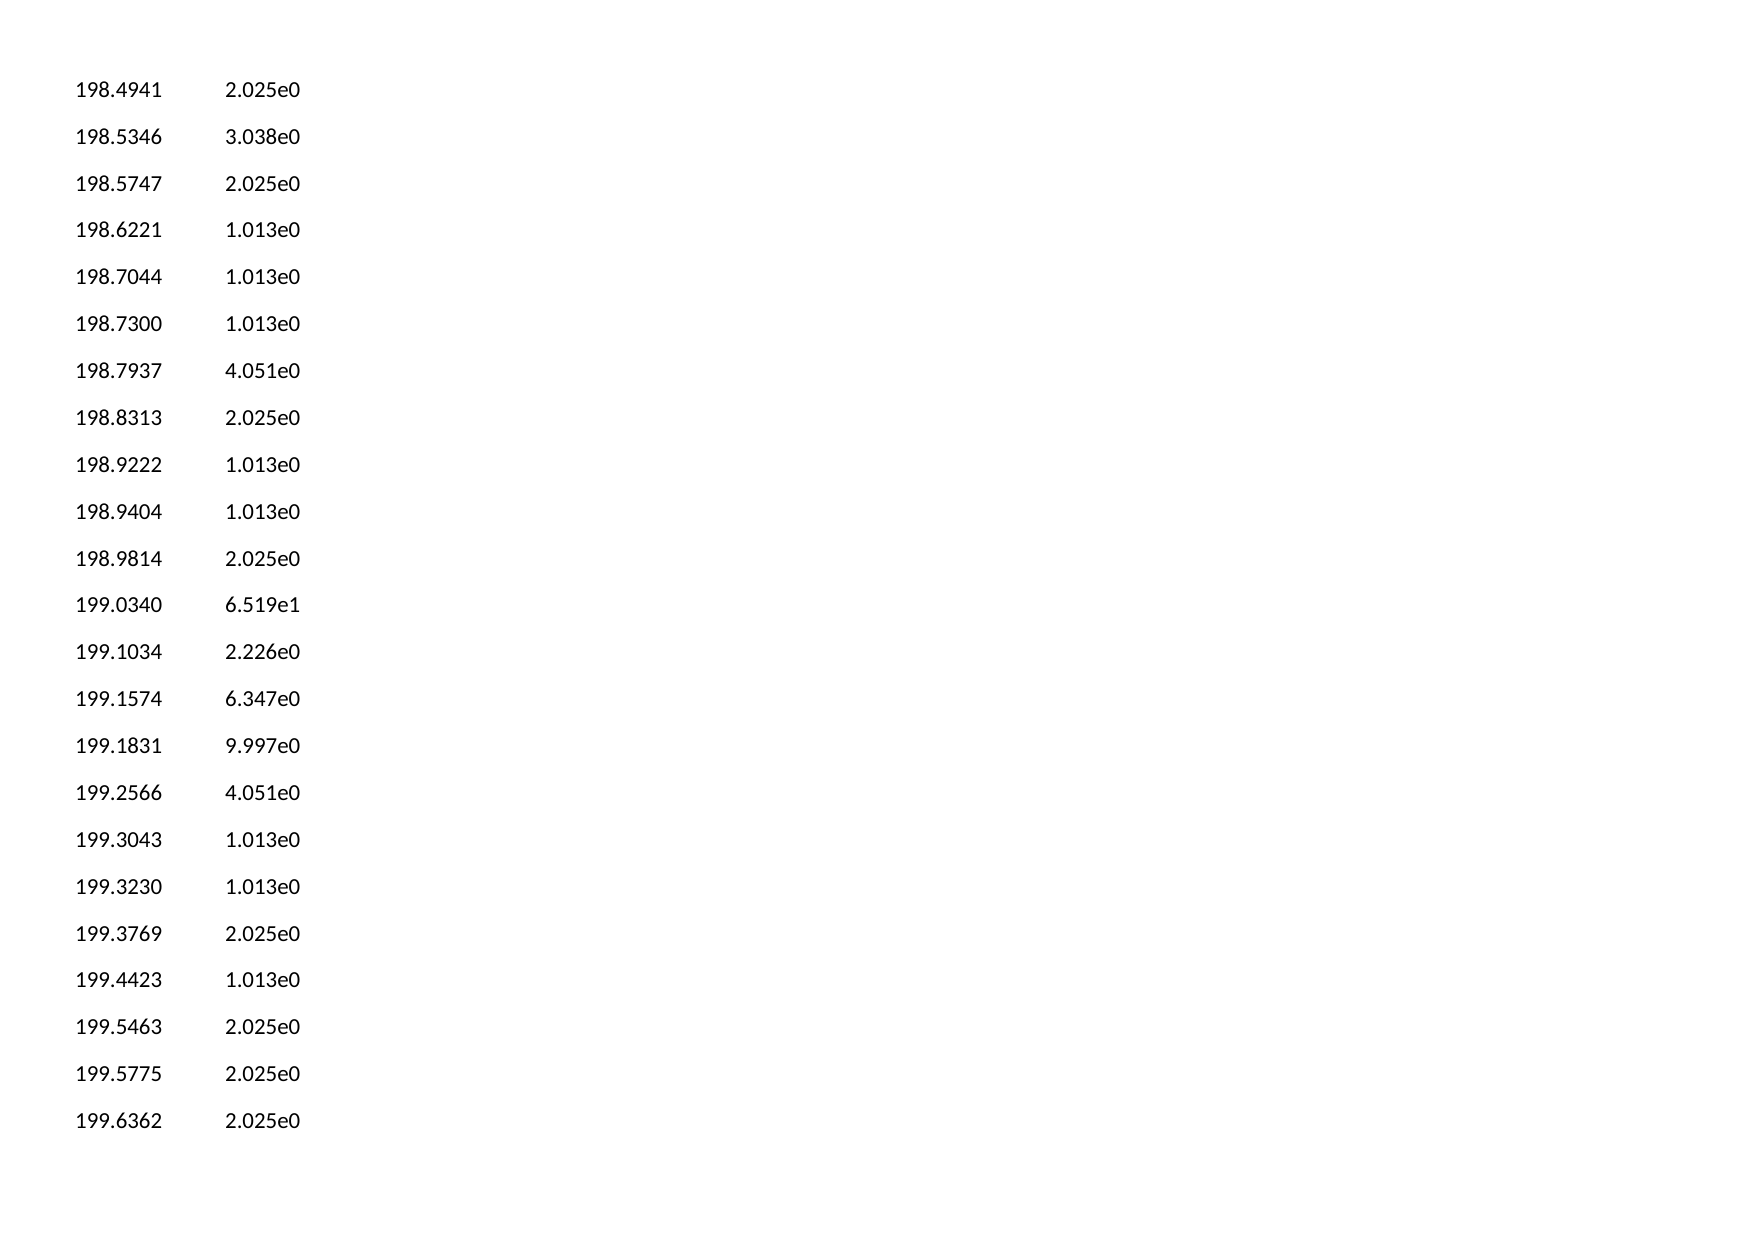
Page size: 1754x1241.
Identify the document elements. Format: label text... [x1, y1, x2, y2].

text 198.9814 2.025e0 [75, 544, 1679, 572]
text 198.9222 1.013e0 [75, 450, 1679, 478]
text 199.1034 2.226e0 [75, 637, 1679, 666]
text 199.5463 2.025e0 [75, 1012, 1679, 1041]
text 198.7937 4.051e0 [75, 356, 1679, 384]
text 198.8313 2.025e0 [75, 403, 1679, 431]
text 198.9404 1.013e0 [75, 497, 1679, 525]
text 199.3043 1.013e0 [75, 825, 1679, 853]
text 198.6221 1.013e0 [75, 216, 1679, 244]
text 198.4941 2.025e0 [75, 75, 1679, 103]
text 198.5747 2.025e0 [75, 169, 1679, 197]
text 199.3769 2.025e0 [75, 919, 1679, 947]
text 199.1574 6.347e0 [75, 684, 1679, 712]
text 199.1831 9.997e0 [75, 731, 1679, 759]
text 199.3230 1.013e0 [75, 872, 1679, 900]
text 199.0340 6.519e1 [75, 591, 1679, 619]
text 199.2566 4.051e0 [75, 778, 1679, 806]
text 198.5346 3.038e0 [75, 122, 1679, 150]
text 199.5775 2.025e0 [75, 1059, 1679, 1087]
text 198.7300 1.013e0 [75, 309, 1679, 337]
text 198.7044 1.013e0 [75, 262, 1679, 291]
text 199.6362 2.025e0 [75, 1106, 1679, 1134]
text 199.4423 1.013e0 [75, 966, 1679, 994]
